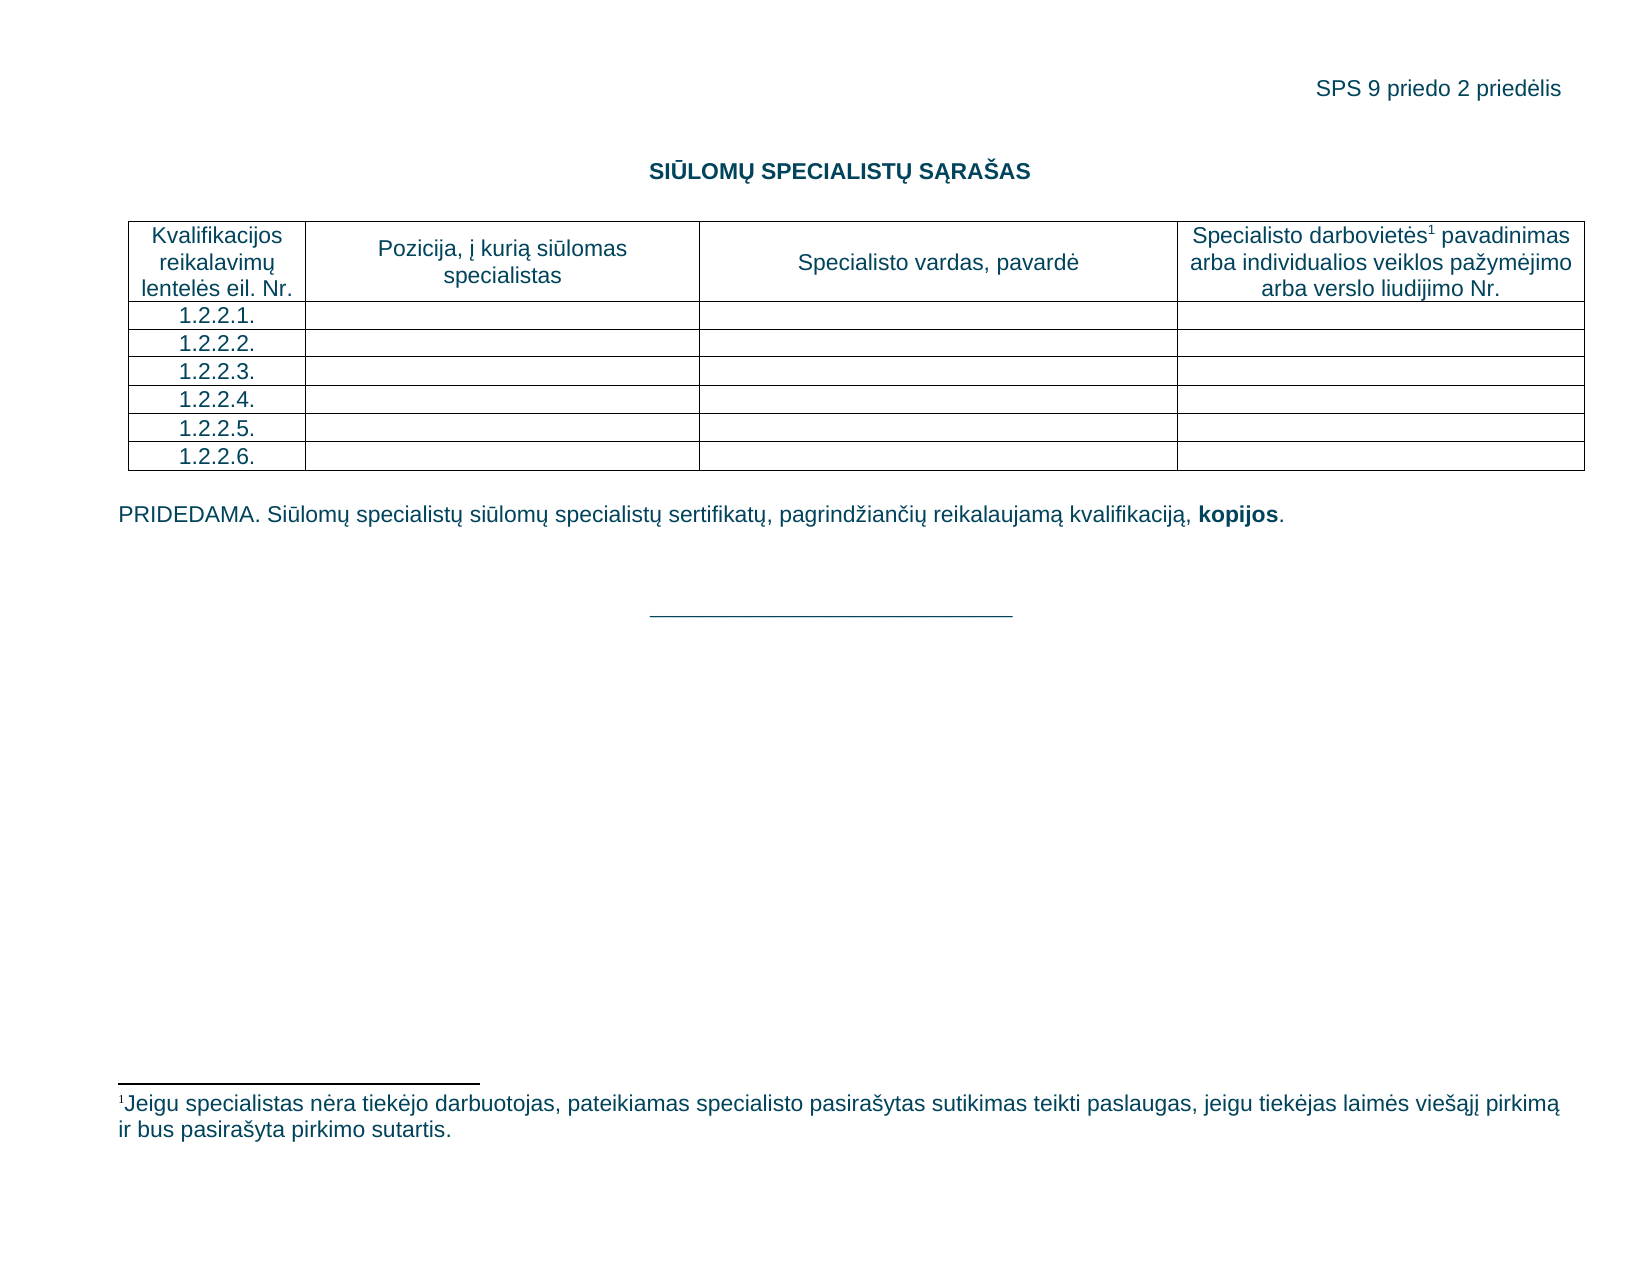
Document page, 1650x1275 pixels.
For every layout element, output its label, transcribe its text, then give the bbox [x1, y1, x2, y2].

table_cell [700, 330, 1177, 356]
table_cell [306, 302, 699, 329]
table_cell [700, 442, 1177, 470]
table_cell [1178, 302, 1584, 329]
table_cell 1.2.2.6. [129, 442, 305, 470]
table_cell [700, 414, 1177, 441]
table_cell 1.2.2.5. [129, 414, 305, 441]
table_cell 1.2.2.2. [129, 330, 305, 356]
table_cell [1178, 357, 1584, 384]
table_header Kvalifikacijos reikalavimų lentelės eil. Nr. [129, 222, 305, 301]
table_cell [306, 357, 699, 384]
table_cell [700, 357, 1177, 384]
table_cell [1178, 442, 1584, 470]
table_header Specialisto vardas, pavardė [700, 222, 1177, 301]
text _____________________________ [118, 592, 1544, 620]
text SIŪLOMŲ SPECIALISTŲ SĄRAŠAS [118, 158, 1561, 184]
table_cell [1178, 414, 1584, 441]
table_cell [306, 442, 699, 470]
table_cell [1178, 386, 1584, 413]
table_cell 1.2.2.3. [129, 357, 305, 384]
table_cell 1.2.2.4. [129, 386, 305, 413]
text PRIDEDAMA. Siūlomų specialistų siūlomų specialistų sertifikatų, pagrindžiančių reikalaujamą kvalifikaciją, kopijos. [118, 501, 1561, 527]
table_header Specialisto darbovietės pavadinimas arba individualios veiklos pažymėjimo arba verslo liudijimo Nr. [1178, 222, 1584, 301]
table_cell [306, 386, 699, 413]
table_cell [700, 302, 1177, 329]
table_cell [306, 414, 699, 441]
table_header Pozicija, į kurią siūlomas specialistas [306, 222, 699, 301]
table_cell [700, 386, 1177, 413]
table_cell [306, 330, 699, 356]
table_cell 1.2.2.1. [129, 302, 305, 329]
table_cell [1178, 330, 1584, 356]
